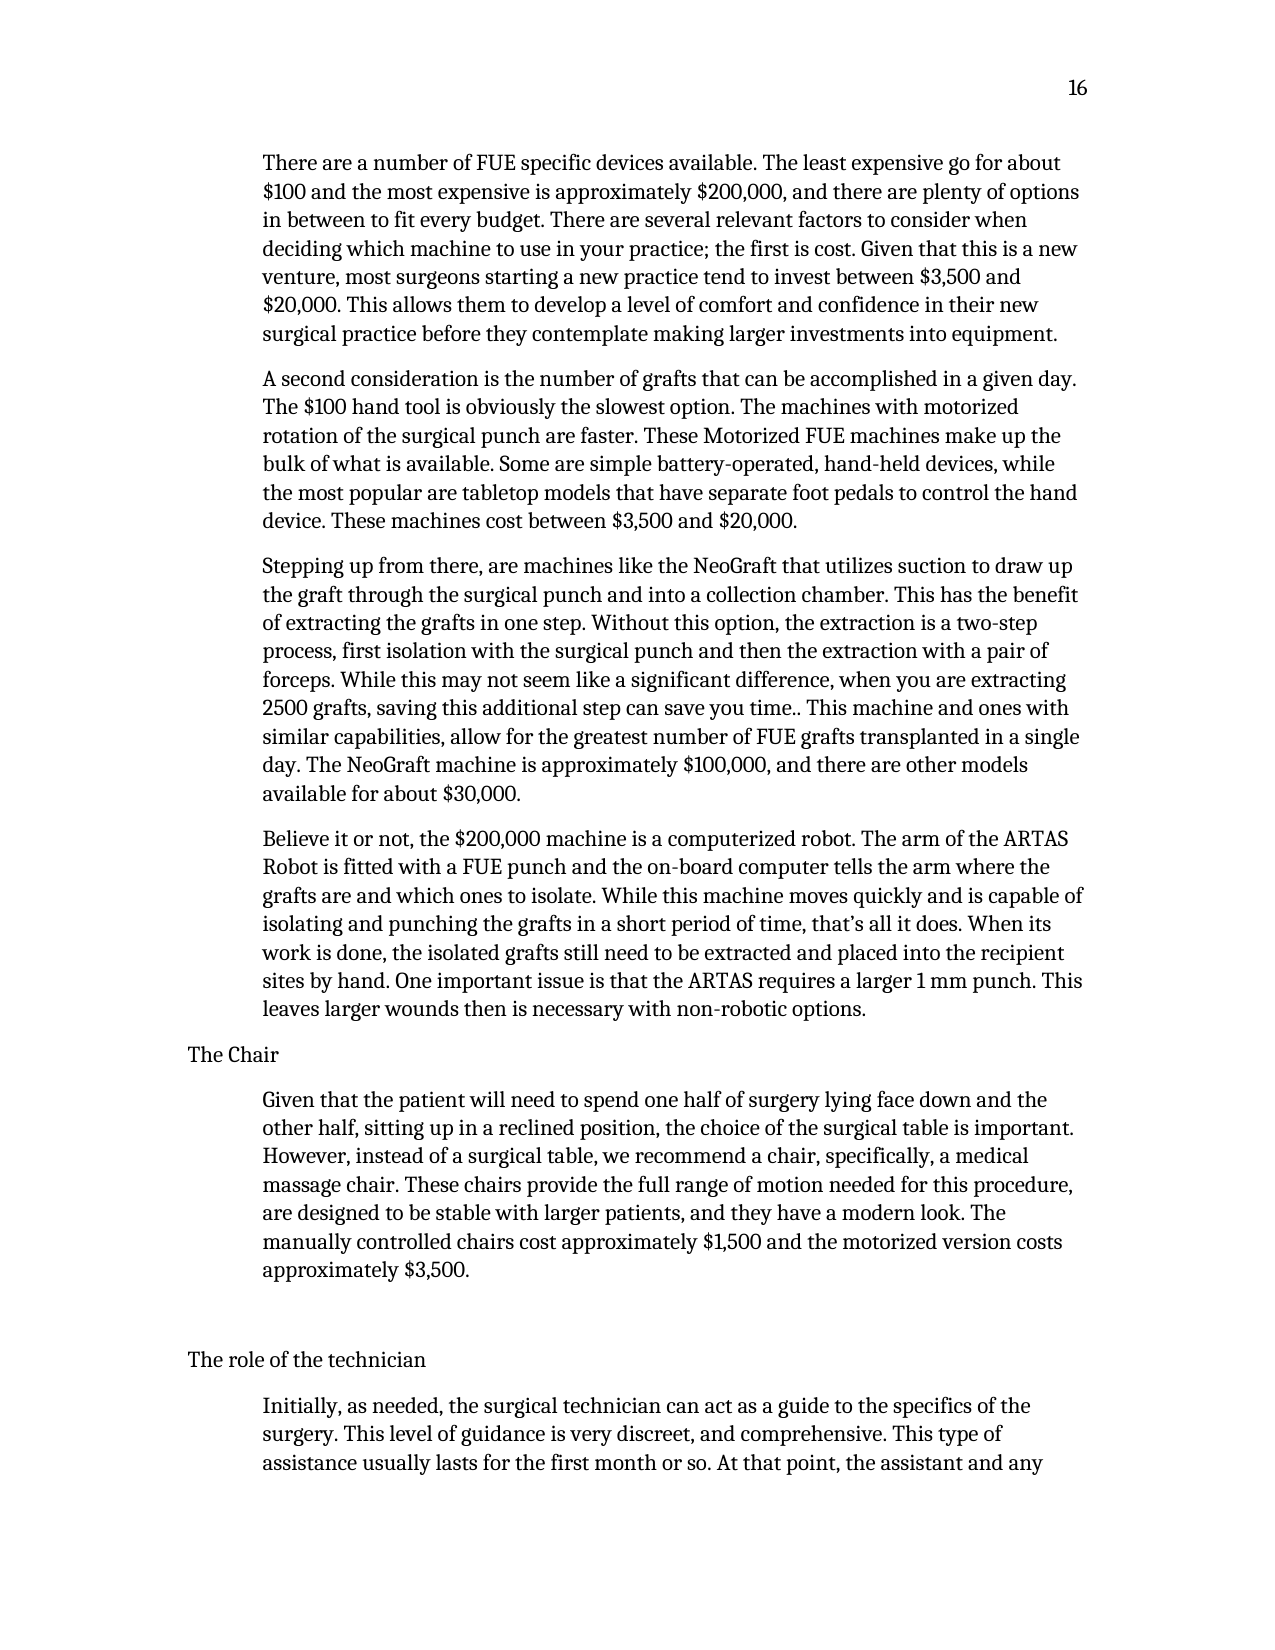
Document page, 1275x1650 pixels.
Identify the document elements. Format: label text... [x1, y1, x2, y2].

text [262, 1392, 1087, 1476]
text Given that the patient will need to spend one half of surgery lying face down and the other half, sitting up in a reclined position, the choice of the surgical table is important. However, instead of a surgical table, we recommend a chair, specifically, a medical massage chair. These chairs provide the full range of motion needed for this procedure, are designed to be stable with larger patients, and they have a modern look. The manually controlled chairs cost approximately $1,500 and the motorized version costs approximately $3,500. [262, 1086, 1087, 1283]
text There are a number of FUE specific devices available. The least expensive go for about $100 and the most expensive is approximately $200,000, and there are plenty of options in between to fit every budget. There are several relevant factors to consider when deciding which machine to use in your practice; the first is cost. Given that this is a new venture, most surgeons starting a new practice tend to invest between $3,500 and $20,000. This allows them to develop a level of comfort and confidence in their new surgical practice before they contemplate making larger investments into equipment. [262, 150, 1087, 347]
text Stepping up from there, are machines like the NeoGraft that utilizes suction to draw up the graft through the surgical punch and into a collection chamber. This has the benefit of extracting the grafts in one step. Without this option, the extraction is a two-step process, first isolation with the surgical punch and then the extraction with a pair of forceps. While this may not seem like a significant difference, when you are extracting 2500 grafts, saving this additional step can save you time.. This machine and ones with similar capabilities, allow for the greatest number of FUE grafts transplanted in a single day. The NeoGraft machine is approximately $100,000, and there are other models available for about $30,000. [262, 553, 1087, 807]
text Believe it or not, the $200,000 machine is a computerized robot. The arm of the ARTAS Robot is fitted with a FUE punch and the on-board computer tells the arm where the grafts are and which ones to isolate. While this machine moves quickly and is capable of isolating and punching the grafts in a short period of time, that’s all it does. When its work is done, the isolated grafts still need to be extracted and placed into the recipient sites by hand. One important issue is that the ARTAS requires a larger 1 mm punch. This leaves larger wounds then is necessary with non-robotic options. [262, 826, 1087, 1023]
text The Chair [187, 1041, 1087, 1068]
text The role of the technician [187, 1347, 1087, 1374]
text A second consideration is the number of grafts that can be accomplished in a given day. The $100 hand tool is obviously the slowest option. The machines with motorized rotation of the surgical punch are faster. These Motorized FUE machines make up the bulk of what is available. Some are simple battery-operated, hand-held devices, while the most popular are tabletop models that have separate foot pedals to control the hand device. These machines cost between $3,500 and $20,000. [262, 366, 1087, 534]
